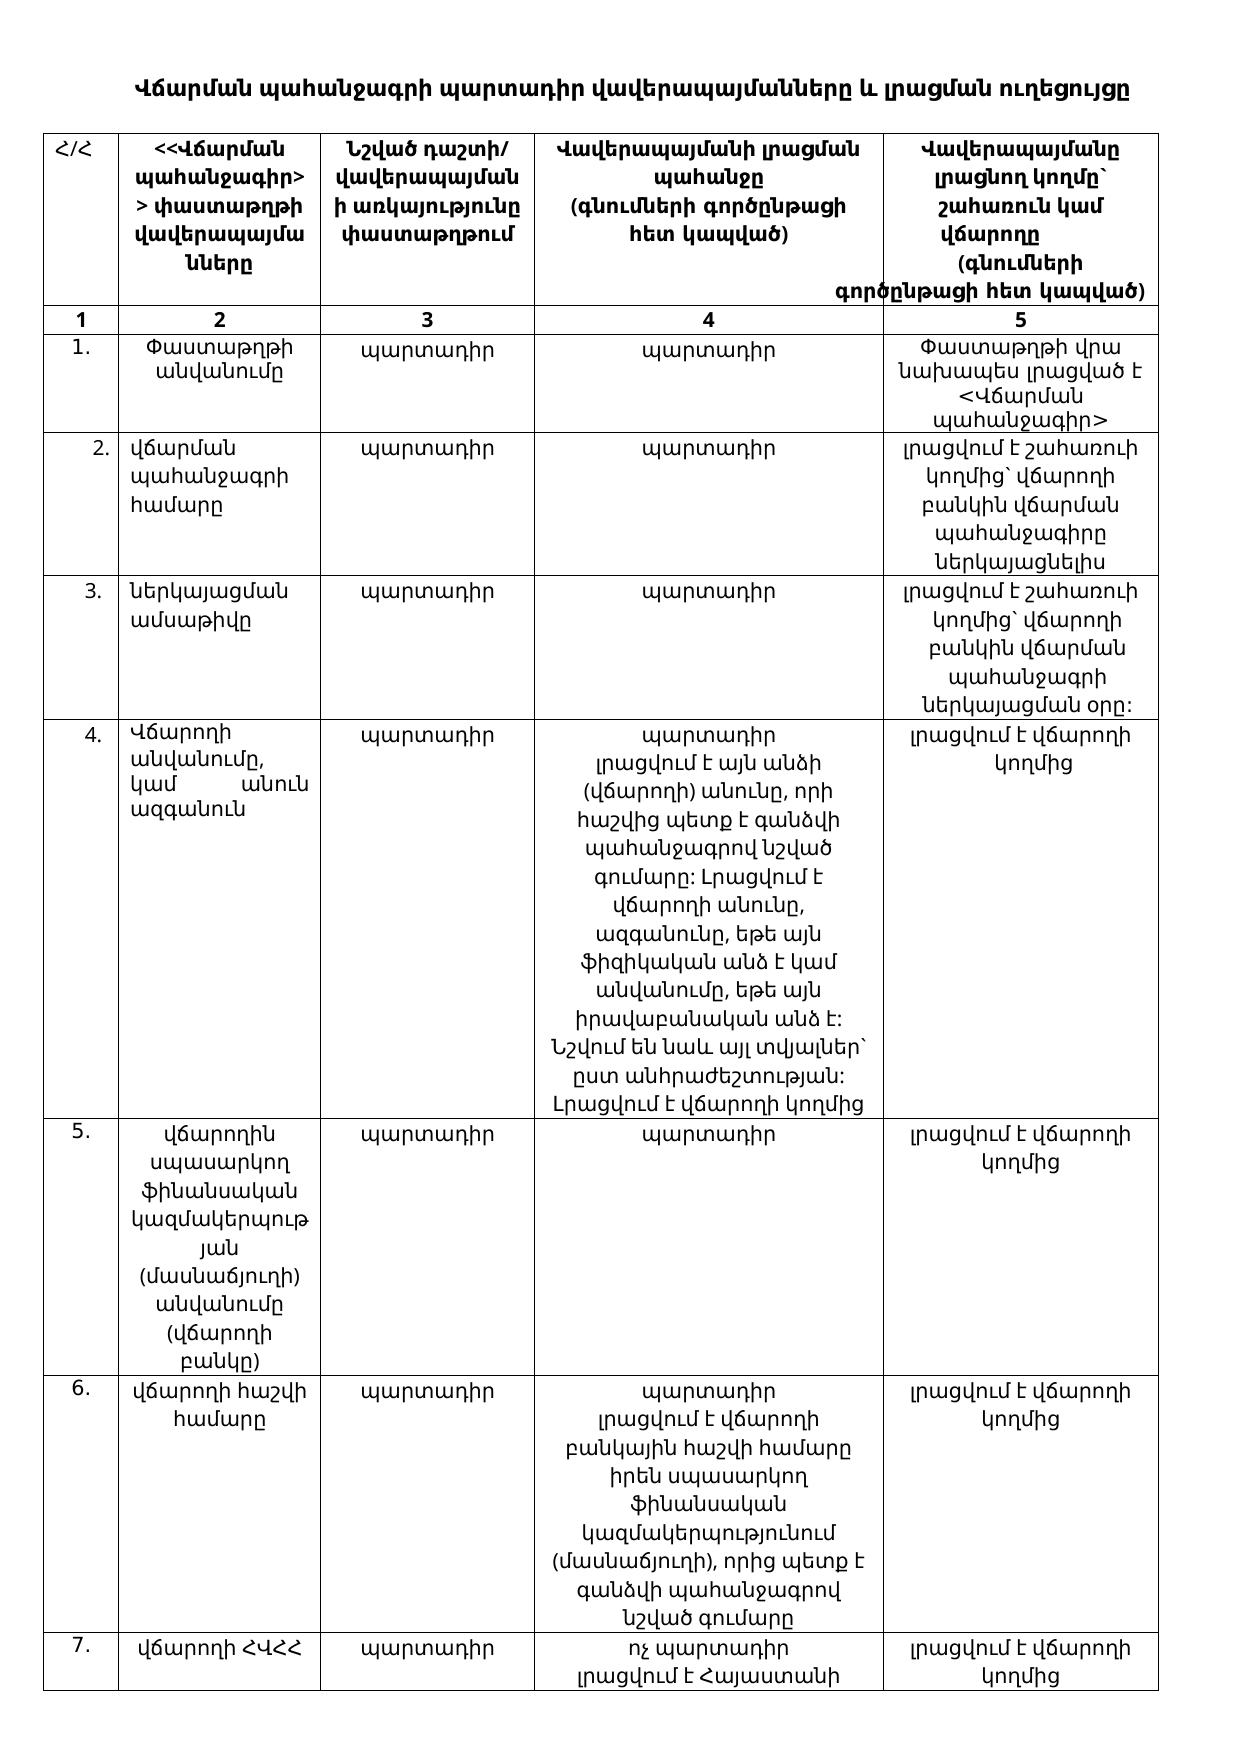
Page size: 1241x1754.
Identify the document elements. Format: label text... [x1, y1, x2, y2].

table_cell [44, 720, 118, 1118]
table_cell պարտադիր [321, 1633, 534, 1690]
table_cell պարտադիր [321, 1119, 534, 1375]
table_header <<Վճարման պահանջագիր>> փաստաթղթի վավերապայմանները [119, 134, 320, 304]
table_header Վավերապայմանը լրացնող կողմը` շահառուն կամ վճարողը (գնումների գործընթացի հետ կապված) [884, 134, 1158, 304]
table_cell պարտադիր լրացվում է այն անձի (վճարողի) անունը, որի հաշվից պետք է գանձվի պահանջագրով նշված գումարը: Լրացվում է վճարողի անունը, ազգանունը, եթե այն ֆիզիկական անձ է կամ անվանումը, եթե այն իրավաբանական անձ է: Նշվում են նաև այլ տվյալներ` ըստ անհրաժեշտության: Լրացվում է վճարողի կողմից [535, 720, 883, 1118]
table_cell վճարողի ՀՎՀՀ [119, 1633, 320, 1690]
table_cell լրացվում է վճարողի կողմից [884, 1119, 1158, 1375]
table_cell 3 [321, 306, 534, 334]
table_cell Փաստաթղթի վրա նախապես լրացված է <Վճարման պահանջագիր> [884, 335, 1158, 432]
table_cell վճարման պահանջագրի համարը [119, 433, 320, 575]
table_cell ներկայացման ամսաթիվը [119, 576, 320, 719]
table_cell Վճարողի անվանումը, կամ անուն ազգանուն [119, 720, 320, 1118]
table_cell վճարողի հաշվի համարը [119, 1376, 320, 1632]
table_cell Փաստաթղթի անվանումը [119, 335, 320, 432]
table_cell պարտադիր [535, 576, 883, 719]
table_header Հ/Հ [44, 134, 118, 304]
table_cell 1. [44, 335, 118, 432]
table_cell վճարողին սպասարկող ֆինանսական կազմակերպության (մասնաճյուղի) անվանումը (վճարողի բանկը) [119, 1119, 320, 1375]
table_cell [44, 433, 118, 575]
table_cell 5. [44, 1119, 118, 1375]
table_cell լրացվում է շահառուի կողմից` վճարողի բանկին վճարման պահանջագրի ներկայացման օրը: [884, 576, 1158, 719]
table_cell պարտադիր [321, 433, 534, 575]
table_cell լրացվում է վճարողի կողմից [884, 720, 1158, 1118]
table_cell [535, 1633, 883, 1690]
table_cell պարտադիր [321, 1376, 534, 1632]
table_cell 1 [44, 306, 118, 334]
text Վճարման պահանջագրի պարտադիր վավերապայմանները և լրացման ուղեցույցը [94, 75, 1171, 102]
table_cell 4 [535, 306, 883, 334]
table_cell պարտադիր [535, 1119, 883, 1375]
table_cell 7. [44, 1633, 118, 1690]
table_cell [884, 1376, 1158, 1632]
table_cell պարտադիր [321, 720, 534, 1118]
table_cell պարտադիր [535, 335, 883, 432]
table_cell պարտադիր [321, 335, 534, 432]
table_cell պարտադիր [321, 576, 534, 719]
table_cell 2 [119, 306, 320, 334]
table_header Վավերապայմանի լրացման պահանջը (գնումների գործընթացի հետ կապված) [535, 134, 883, 304]
table_cell [44, 576, 118, 719]
table_cell պարտադիր [535, 433, 883, 575]
table_cell պարտադիր լրացվում է վճարողի բանկային հաշվի համարը իրեն սպասարկող ֆինանսական կազմակերպությունում (մասնաճյուղի), որից պետք է գանձվի պահանջագրով նշված գումարը [535, 1376, 883, 1632]
table_cell լրացվում է շահառուի կողմից` վճարողի բանկին վճարման պահանջագիրը ներկայացնելիս [884, 433, 1158, 575]
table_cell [884, 1633, 1158, 1690]
table_header Նշված դաշտի/ վավերապայմանի առկայությունը փաստաթղթում [321, 134, 534, 304]
table_cell 6. [44, 1376, 118, 1632]
table_cell 5 [884, 306, 1158, 334]
